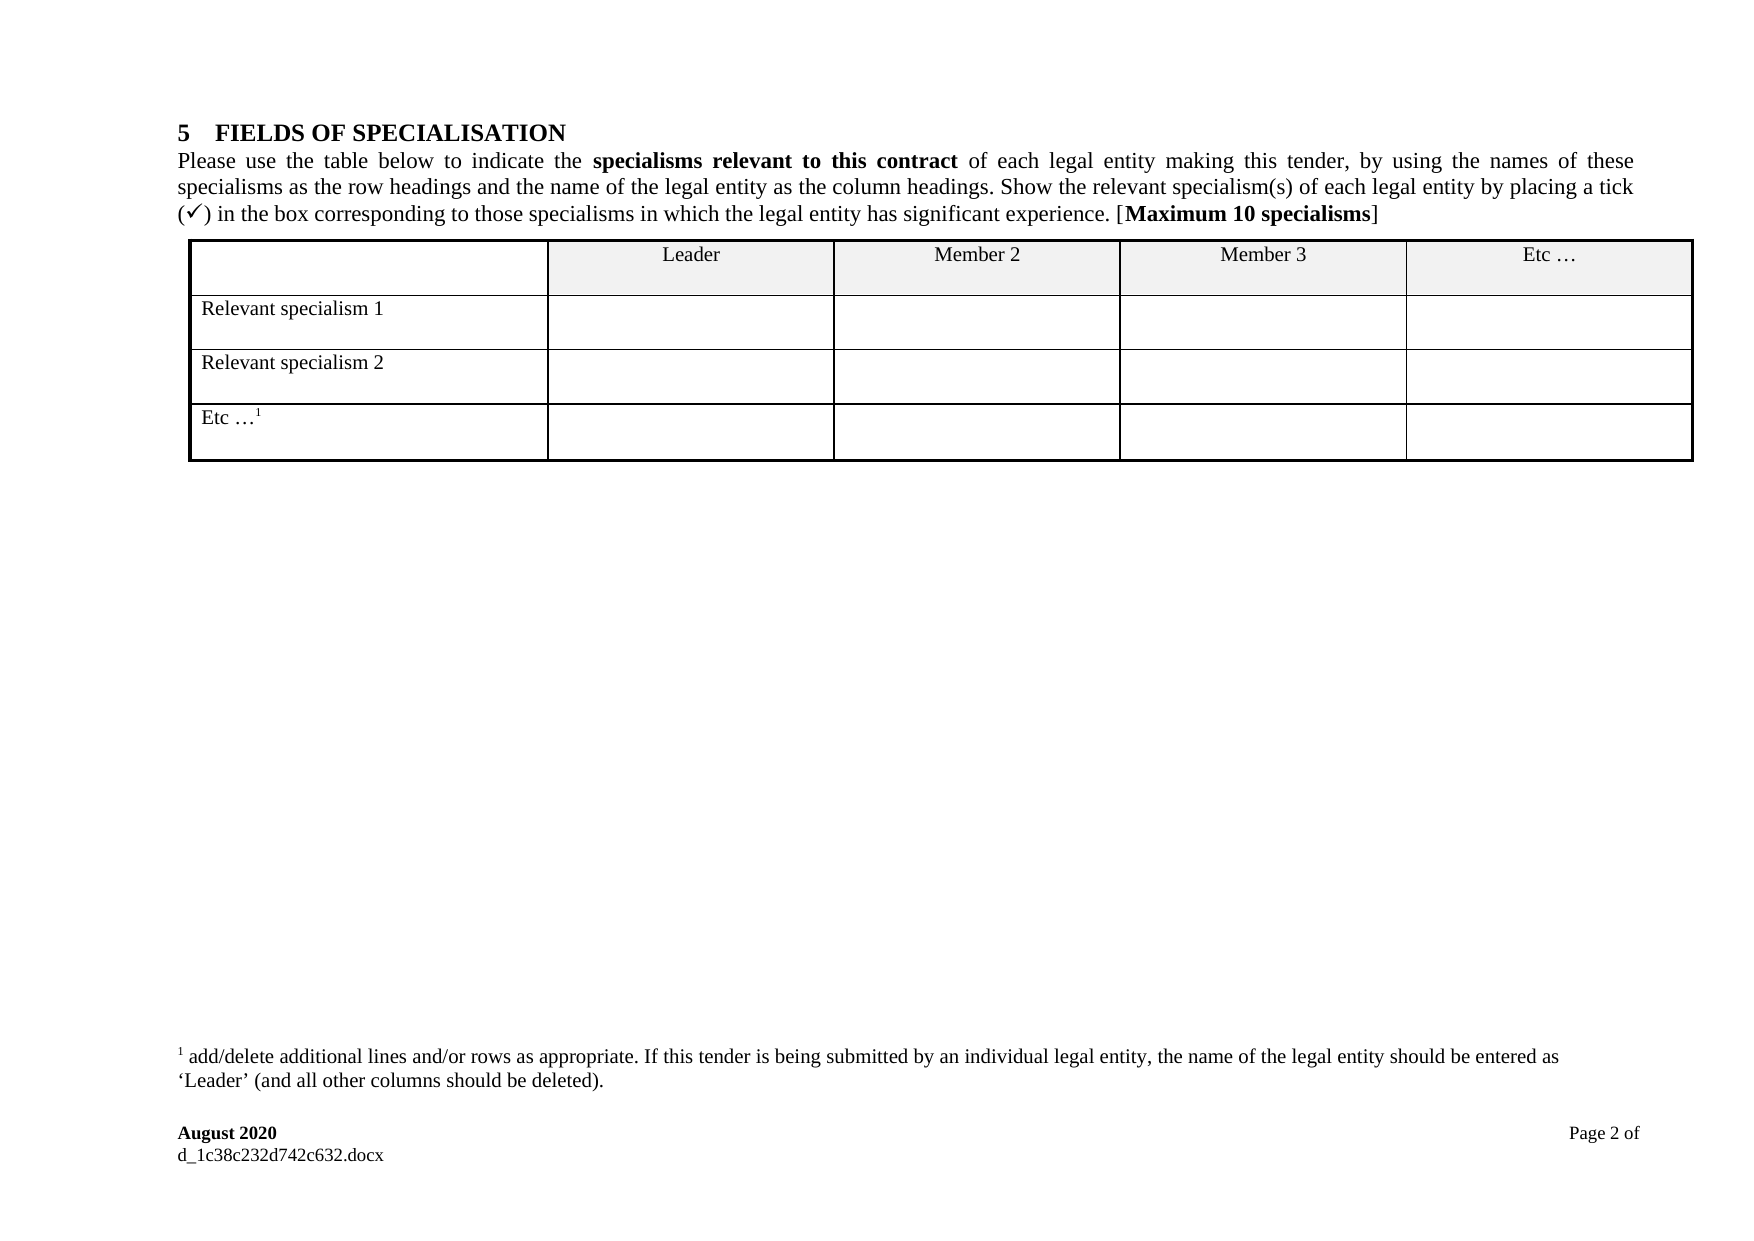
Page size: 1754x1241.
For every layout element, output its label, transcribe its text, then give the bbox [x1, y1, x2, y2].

table_cell Relevant specialism 2 [192, 350, 547, 403]
table_header Etc … [1407, 242, 1691, 294]
table_cell [1407, 296, 1691, 349]
text Please use the table below to indicate the specialisms relevant to this contract of each legal entity making this tender, by using the names of these specialisms as the row headings and the name of the legal entity as the column headings. Show the relevant specialism(s) of each legal entity by placing a tick () in the box corresponding to those specialisms in which the legal entity has significant experience. [Maximum 10 specialisms] [177, 147, 1636, 226]
table_cell [1121, 296, 1406, 349]
table_cell [1407, 350, 1691, 403]
table_header Member 2 [835, 242, 1119, 294]
table_cell [1121, 405, 1406, 459]
table_cell [549, 350, 833, 403]
table_header Leader [549, 242, 833, 294]
table_header Member 3 [1121, 242, 1406, 294]
table_cell [549, 405, 833, 459]
table_header [192, 242, 547, 294]
table_cell [835, 405, 1119, 459]
table_cell Relevant specialism 1 [192, 296, 547, 349]
table_cell [1407, 405, 1691, 459]
table_cell [1121, 350, 1406, 403]
table_cell Etc … [192, 405, 547, 459]
text 5 FIELDS OF SPECIALISATION [177, 118, 1636, 147]
table_cell [835, 296, 1119, 349]
table_cell [549, 296, 833, 349]
table_cell [835, 350, 1119, 403]
